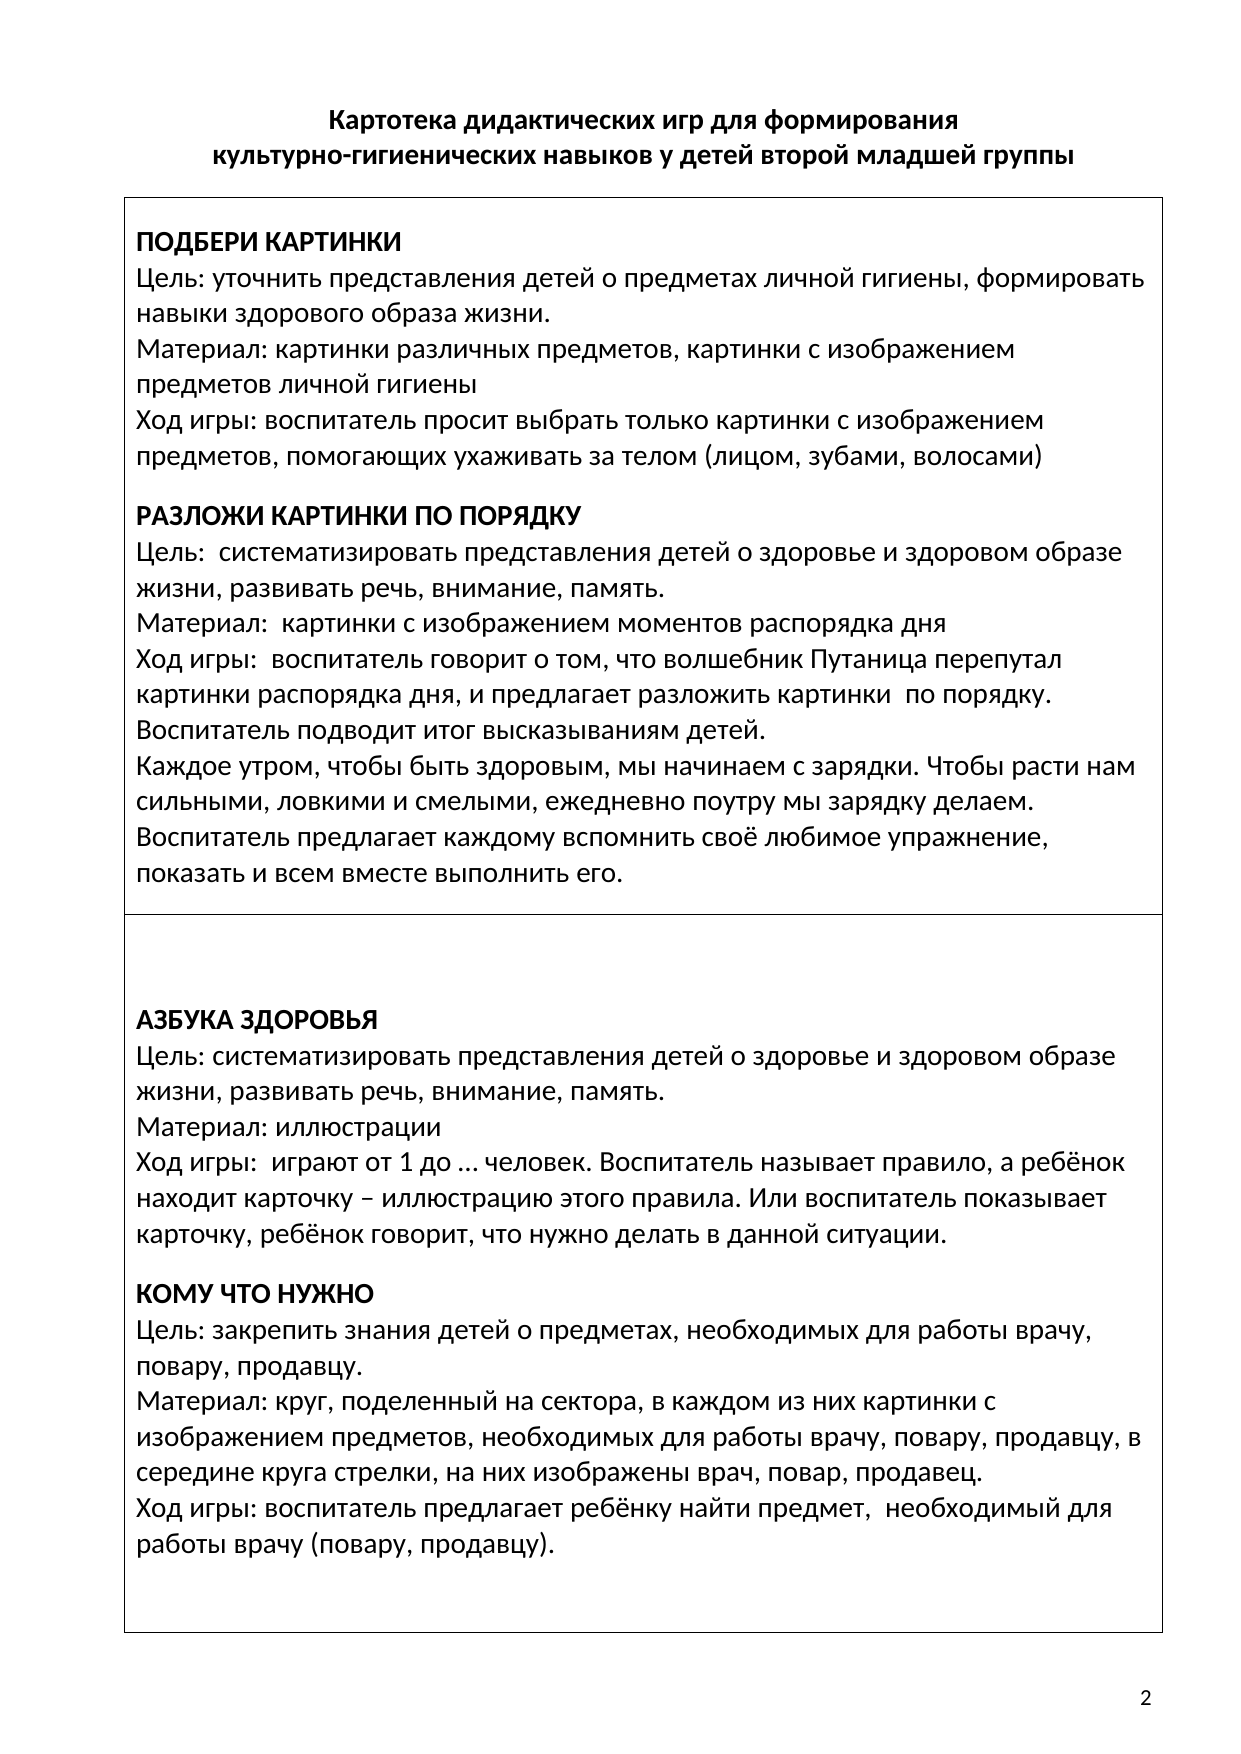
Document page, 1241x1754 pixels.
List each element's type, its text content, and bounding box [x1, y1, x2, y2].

table_cell АЗБУКА ЗДОРОВЬЯ Цель: систематизировать представления детей о здоровье и здоровом образе жизни, развивать речь, внимание, память. Материал: иллюстрации Ход игры: играют от 1 до … человек. Воспитатель называет правило, а ребёнок находит карточку – иллюстрацию этого правила. Или воспитатель показывает карточку, ребёнок говорит, что нужно делать в данной ситуации. КОМУ ЧТО НУЖНО Цель: закрепить знания детей о предметах, необходимых для работы врачу, повару, продавцу. Материал: круг, поделенный на сектора, в каждом из них картинки с изображением предметов, необходимых для работы врачу, повару, продавцу, в середине круга стрелки, на них изображены врач, повар, продавец. Ход игры: воспитатель предлагает ребёнку найти предмет, необходимый для работы врачу (повару, продавцу). [125, 915, 1162, 1632]
table_header ПОДБЕРИ КАРТИНКИ Цель: уточнить представления детей о предметах личной гигиены, формировать навыки здорового образа жизни. Материал: картинки различных предметов, картинки с изображением предметов личной гигиены Ход игры: воспитатель просит выбрать только картинки с изображением предметов, помогающих ухаживать за телом (лицом, зубами, волосами) РАЗЛОЖИ КАРТИНКИ ПО ПОРЯДКУ Цель: систематизировать представления детей о здоровье и здоровом образе жизни, развивать речь, внимание, память. Материал: картинки с изображением моментов распорядка дня Ход игры: воспитатель говорит о том, что волшебник Путаница перепутал картинки распорядка дня, и предлагает разложить картинки по порядку. Воспитатель подводит итог высказываниям детей. Каждое утром, чтобы быть здоровым, мы начинаем с зарядки. Чтобы расти нам сильными, ловкими и смелыми, ежедневно поутру мы зарядку делаем. Воспитатель предлагает каждому вспомнить своё любимое упражнение, показать и всем вместе выполнить его. [125, 198, 1162, 914]
text Картотека дидактических игр для формирования [136, 101, 1152, 136]
text культурно-гигиенических навыков у детей второй младшей группы [136, 136, 1152, 172]
